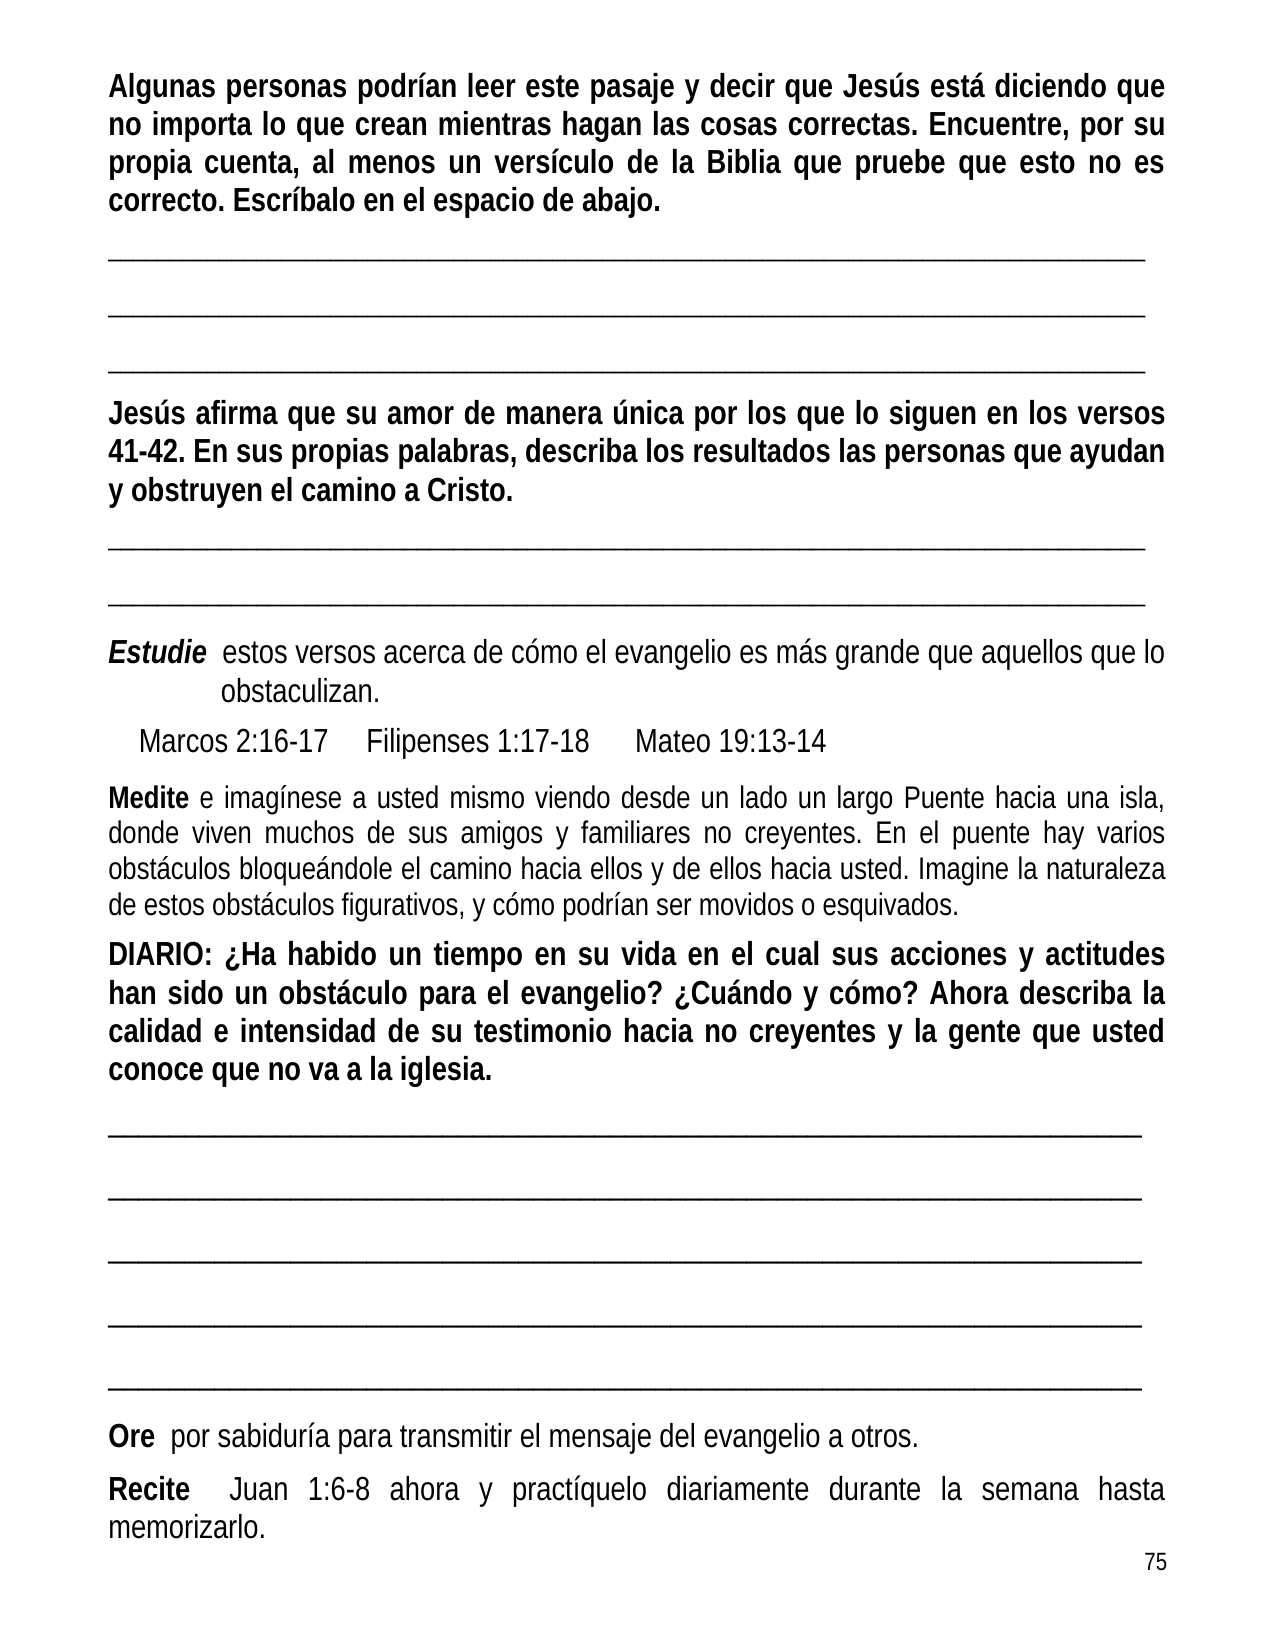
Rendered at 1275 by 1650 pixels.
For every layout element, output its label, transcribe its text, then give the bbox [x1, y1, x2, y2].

text ____________________________________________________________________ [108, 1353, 1167, 1391]
text Jesús afirma que su amor de manera única por los que lo siguen en los versos 41-42. En sus propias palabras, describa los resultados las personas que ayudan y obstruyen el camino a Cristo. [108, 393, 1167, 508]
text Recite Juan 1:6-8 ahora y practíquelo diariamente durante la semana hasta memorizarlo. [108, 1469, 1167, 1545]
text Marcos 2:16-17 Filipenses 1:17-18 Mateo 19:13-14 [108, 722, 1167, 760]
text ____________________________________________________________________ [108, 1100, 1167, 1138]
text ____________________________________________________________________________________ [108, 577, 1167, 608]
text Algunas personas podrían leer este pasaje y decir que Jesús está diciendo que no importa lo que crean mientras hagan las cosas correctas. Encuentre, por su propia cuenta, al menos un versículo de la Biblia que pruebe que esto no es correcto. Escríbalo en el espacio de abajo. [108, 66, 1167, 219]
text ____________________________________________________________________________________ [108, 287, 1167, 318]
text Ore por sabiduría para transmitir el mensaje del evangelio a otros. [108, 1416, 1167, 1454]
text ____________________________________________________________________ [108, 1227, 1167, 1265]
text ____________________________________________________________________________________ [108, 521, 1167, 552]
text ____________________________________________________________________________________ [108, 231, 1167, 262]
text ____________________________________________________________________ [108, 1163, 1167, 1202]
text DIARIO: ¿Ha habido un tiempo en su vida en el cual sus acciones y actitudes han sido un obstáculo para el evangelio? ¿Cuándo y cómo? Ahora describa la calidad e intensidad de su testimonio hacia no creyentes y la gente que usted conoce que no va a la iglesia. [108, 935, 1167, 1088]
text Estudie estos versos acerca de cómo el evangelio es más grande que aquellos que lo obstaculizan. [108, 633, 1167, 709]
text Medite e imagínese a usted mismo viendo desde un lado un largo Puente hacia una isla, donde viven muchos de sus amigos y familiares no creyentes. En el puente hay varios obstáculos bloqueándole el camino hacia ellos y de ellos hacia usted. Imagine la naturaleza de estos obstáculos figurativos, y cómo podrían ser movidos o esquivados. [108, 779, 1167, 922]
text ____________________________________________________________________________________ [108, 343, 1167, 374]
text ____________________________________________________________________ [108, 1290, 1167, 1328]
